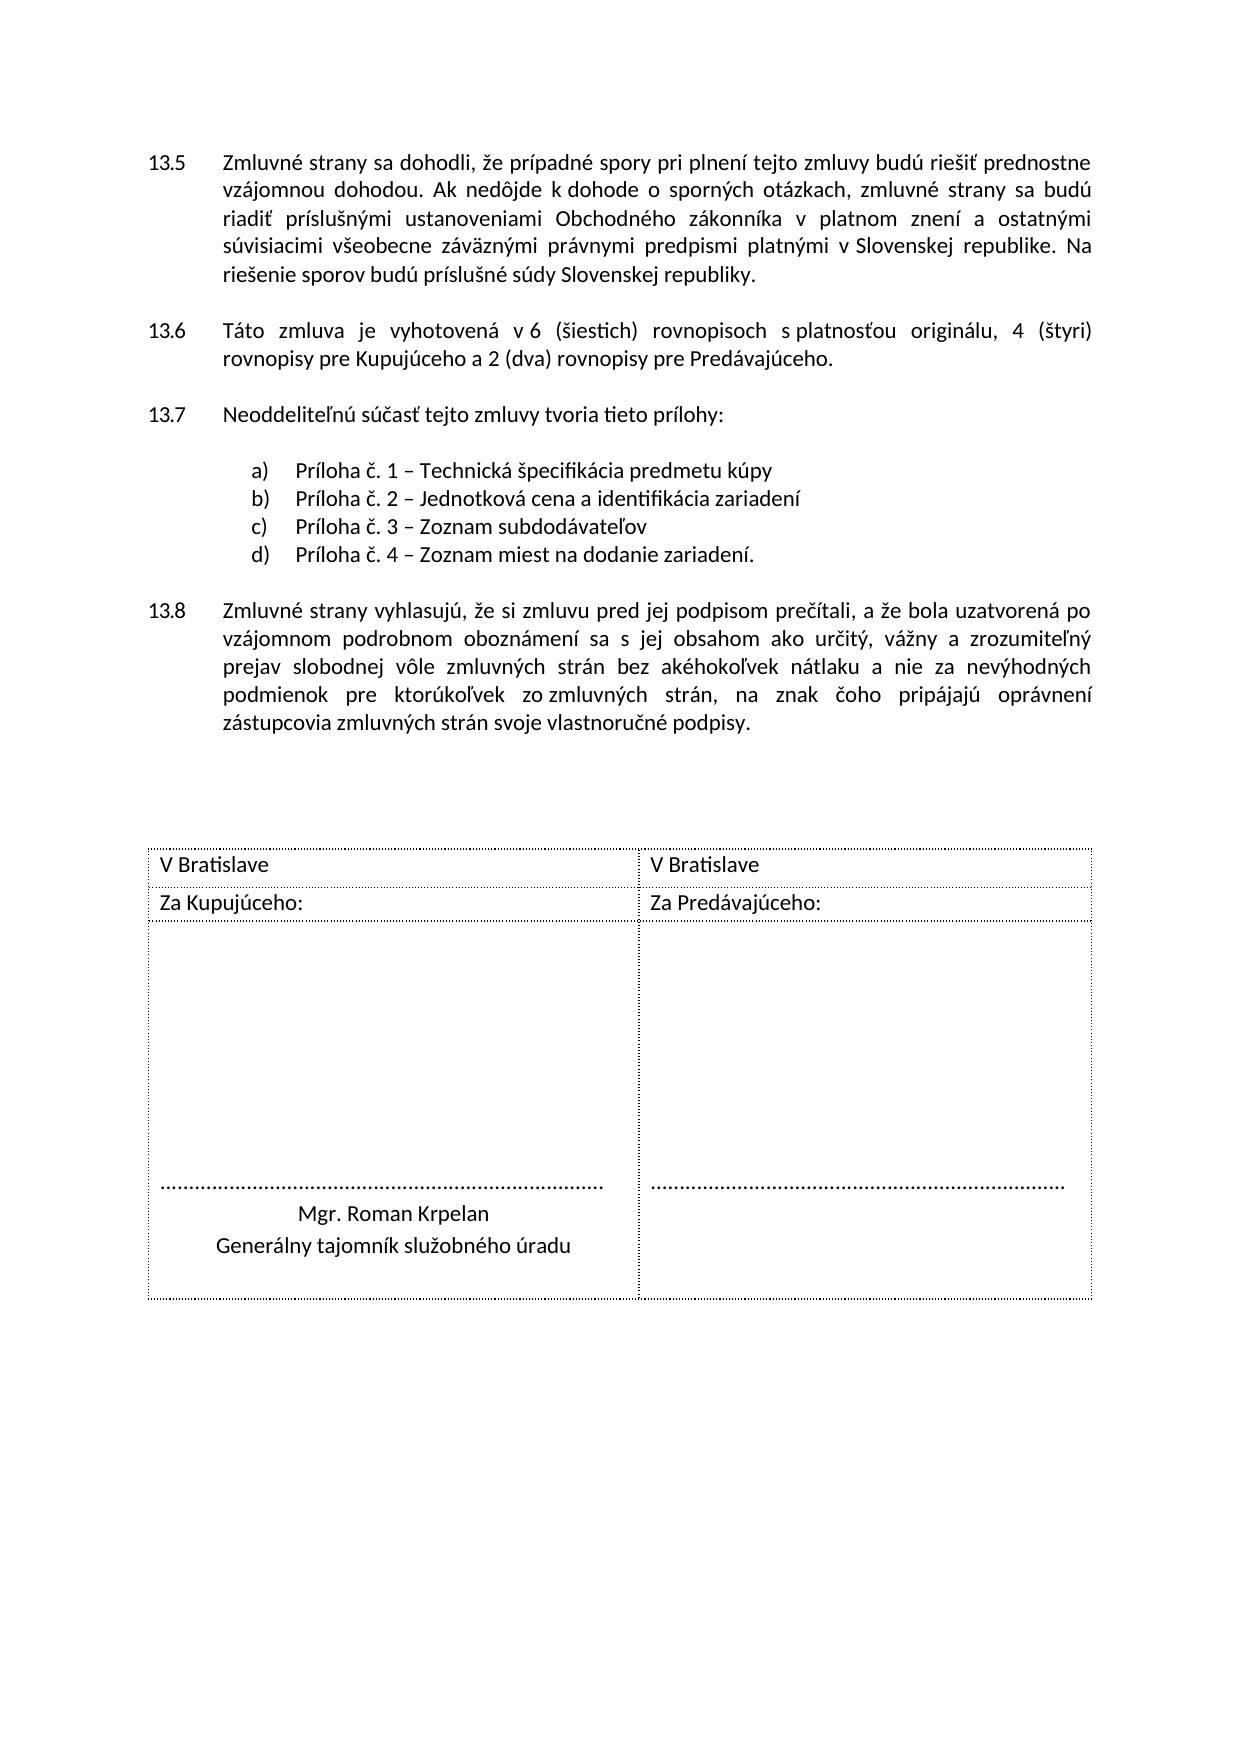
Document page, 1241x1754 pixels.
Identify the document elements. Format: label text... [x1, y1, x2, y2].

list Príloha č. 2 – Jednotková cena a identifikácia zariadení [251, 484, 1093, 512]
list Neoddeliteľnú súčasť tejto zmluvy tvoria tieto prílohy: [148, 400, 1093, 428]
table_cell ........................................................................ [639, 920, 1092, 1298]
table_header V Bratislave [148, 848, 639, 887]
table_header V Bratislave [639, 848, 1092, 887]
table_cell Za Kupujúceho: [148, 887, 639, 920]
list Zmluvné strany vyhlasujú, že si zmluvu pred jej podpisom prečítali, a že bola uzatvorená po vzájomnom podrobnom oboznámení sa s jej obsahom ako určitý, vážny a zrozumiteľný prejav slobodnej vôle zmluvných strán bez akéhokoľvek nátlaku a nie za nevýhodných podmienok pre ktorúkoľvek zo zmluvných strán, na znak čoho pripájajú oprávnení zástupcovia zmluvných strán svoje vlastnoručné podpisy. [148, 596, 1093, 736]
table_cell Za Predávajúceho: [639, 887, 1092, 920]
list Príloha č. 1 – Technická špecifikácia predmetu kúpy [251, 456, 1093, 484]
list Zmluvné strany sa dohodli, že prípadné spory pri plnení tejto zmluvy budú riešiť prednostne vzájomnou dohodou. Ak nedôjde k dohode o sporných otázkach, zmluvné strany sa budú riadiť príslušnými ustanoveniami Obchodného zákonníka v platnom znení a ostatnými súvisiacimi všeobecne záväznými právnymi predpismi platnými v Slovenskej republike. Na riešenie sporov budú príslušné súdy Slovenskej republiky. [148, 148, 1093, 288]
list Príloha č. 3 – Zoznam subdodávateľov [251, 512, 1093, 540]
table_cell ............................................................................. Mgr. Roman Krpelan Generálny tajomník služobného úradu [148, 920, 639, 1298]
list Táto zmluva je vyhotovená v 6 (šiestich) rovnopisoch s platnosťou originálu, 4 (štyri) rovnopisy pre Kupujúceho a 2 (dva) rovnopisy pre Predávajúceho. [148, 316, 1093, 372]
list Príloha č. 4 – Zoznam miest na dodanie zariadení. [251, 540, 1093, 568]
